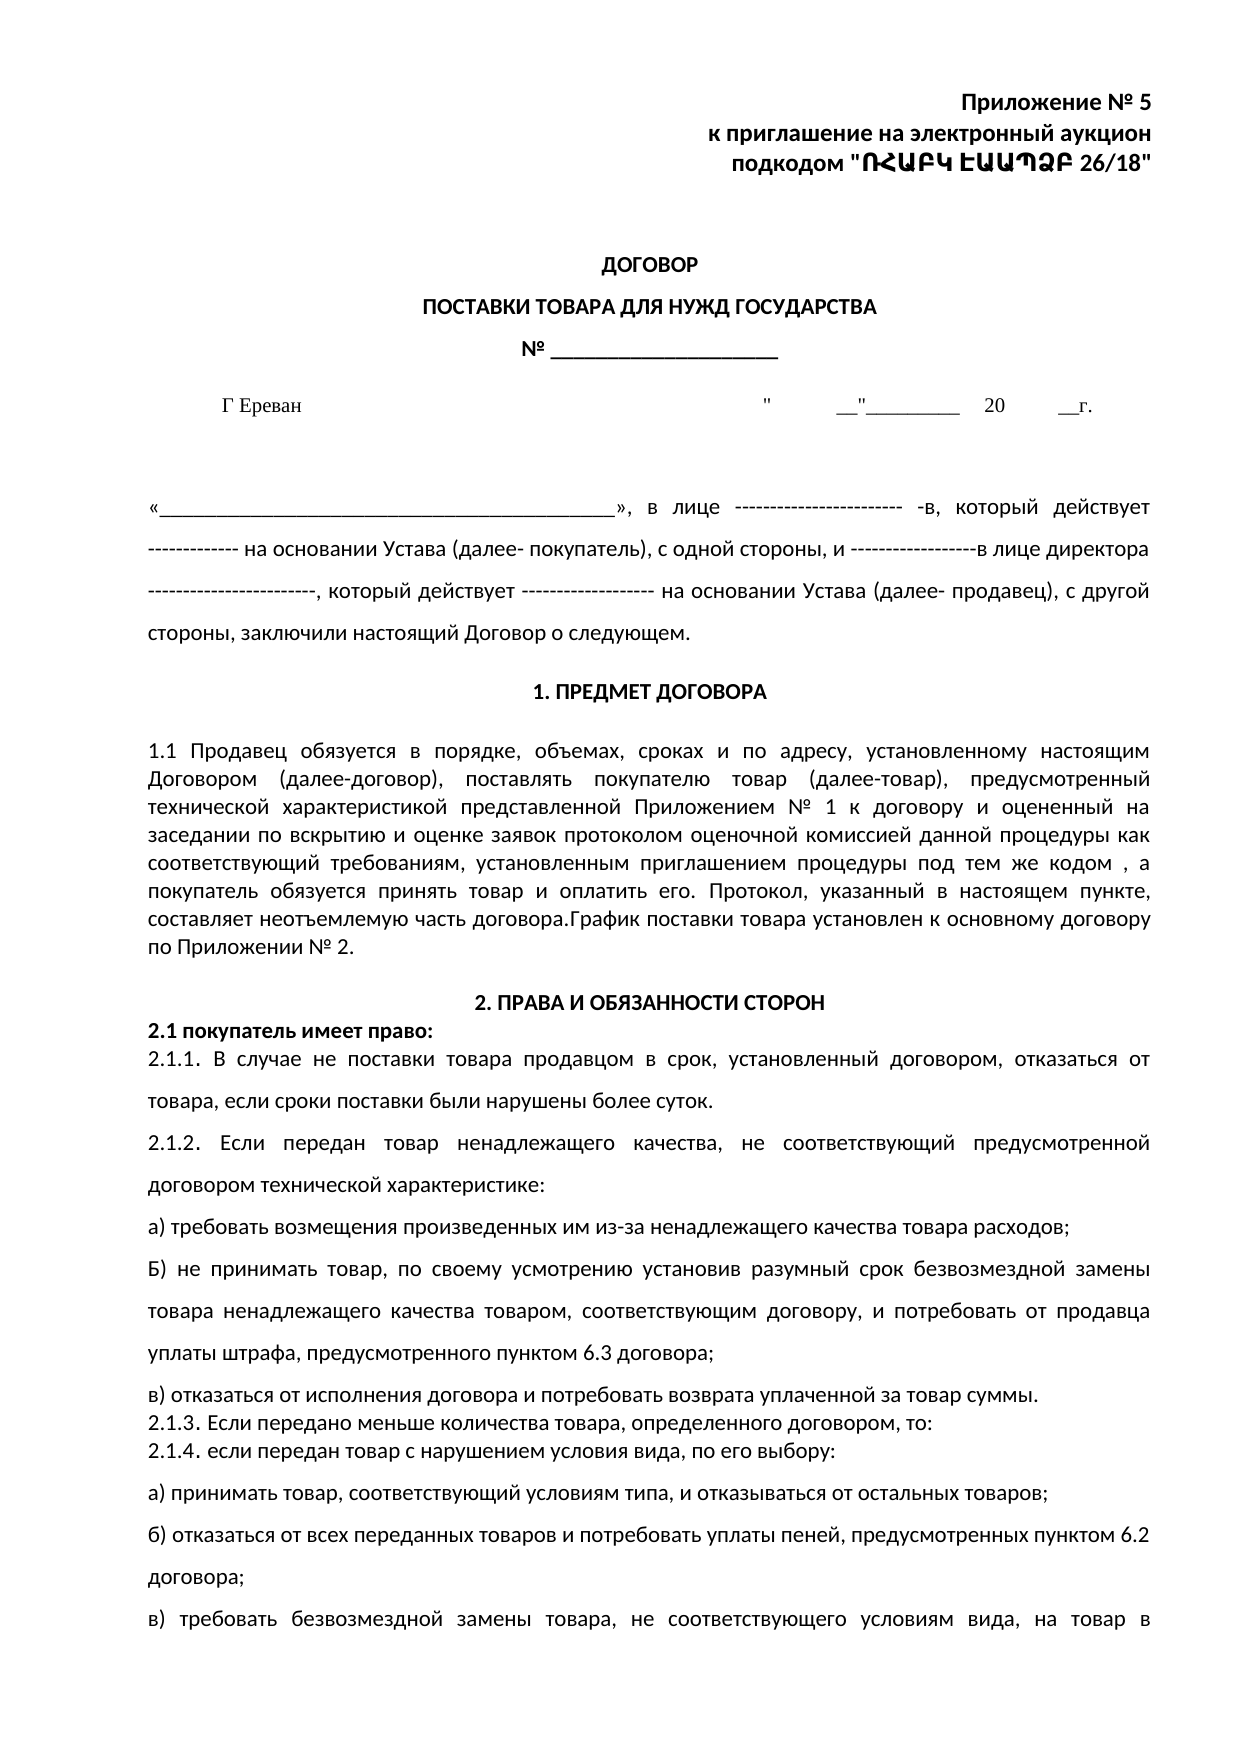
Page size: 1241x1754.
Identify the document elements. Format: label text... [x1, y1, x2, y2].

list 2.1.2․ Если передан товар ненадлежащего качества, не соответствующий предусмотренной договором технической характеристике: [148, 1128, 1152, 1198]
text к приглашение на электронный аукцион [177, 117, 1152, 147]
text в) отказаться от исполнения договора и потребовать возврата уплаченной за товар суммы. [148, 1380, 1152, 1408]
list 2. ПРАВА И ОБЯЗАННОСТИ СТОРОН [148, 988, 1152, 1016]
text подкодом "ՌՀԱԲԿ ԷԱԱՊՁԲ 26/18" [177, 147, 1152, 178]
text 1.1 Продавец обязуется в порядке, объемах, сроках и по адресу, установленному настоящим Договором (далее-договор), поставлять покупателю товар (далее-товар), предусмотренный технической характеристикой представленной Приложением № 1 к договору и оцененный на заседании по вскрытию и оценке заявок протоколом оценочной комиссией данной процедуры как соответствующий требованиям, установленным приглашением процедуры под тем же кодом , а покупатель обязуется принять товар и оплатить его. Протокол, указанный в настоящем пункте, составляет неотъемлемую часть договора.График поставки товара установлен к основному договору по Приложении № 2. [148, 736, 1152, 960]
list б) отказаться от всех переданных товаров и потребовать уплаты пеней, предусмотренных пунктом 6.2 договора; [148, 1520, 1152, 1590]
text 2.1 покупатель имеет право: [148, 1016, 1152, 1044]
text Приложение № 5 [148, 86, 1152, 117]
text ПОСТАВКИ ТОВАРА ДЛЯ НУЖД ГОСУДАРСТВА [148, 292, 1152, 321]
list Б) не принимать товар, по своему усмотрению установив разумный срок безвозмездной замены товара ненадлежащего качества товаром, соответствующим договору, и потребовать от продавца уплаты штрафа, предусмотренного пунктом 6.3 договора; [148, 1254, 1152, 1366]
text 2.1.3․ Если передано меньше количества товара, определенного договором, то: [148, 1408, 1152, 1436]
text «________________________________________», в лице ------------------------ -в, который действует ------------- на основании Устава (далее- покупатель), с одной стороны, и ------------------в лице директора ------------------------, который действует ------------------- на основании Устава (далее- продавец), с другой стороны, заключили настоящий Договор о следующем. [148, 492, 1152, 646]
list 2.1.4․ если передан товар с нарушением условия вида, по его выбору: [148, 1436, 1152, 1464]
table_header Г Ереван [136, 393, 620, 434]
text № ____________________ [148, 334, 1152, 362]
list 2.1.1․ В случае не поставки товара продавцом в срок, установленный договором, отказаться от товара, если сроки поставки были нарушены более суток. [148, 1044, 1152, 1114]
table_header " __"_________ 20 __г. [620, 393, 1104, 434]
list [148, 1604, 1152, 1632]
list а) требовать возмещения произведенных им из-за ненадлежащего качества товара расходов; [148, 1212, 1152, 1240]
list а) принимать товар, соответствующий условиям типа, и отказываться от остальных товаров; [148, 1478, 1152, 1506]
text 1. ПРЕДМЕТ ДОГОВОРА [148, 677, 1152, 705]
text ДОГОВОР [148, 251, 1152, 278]
